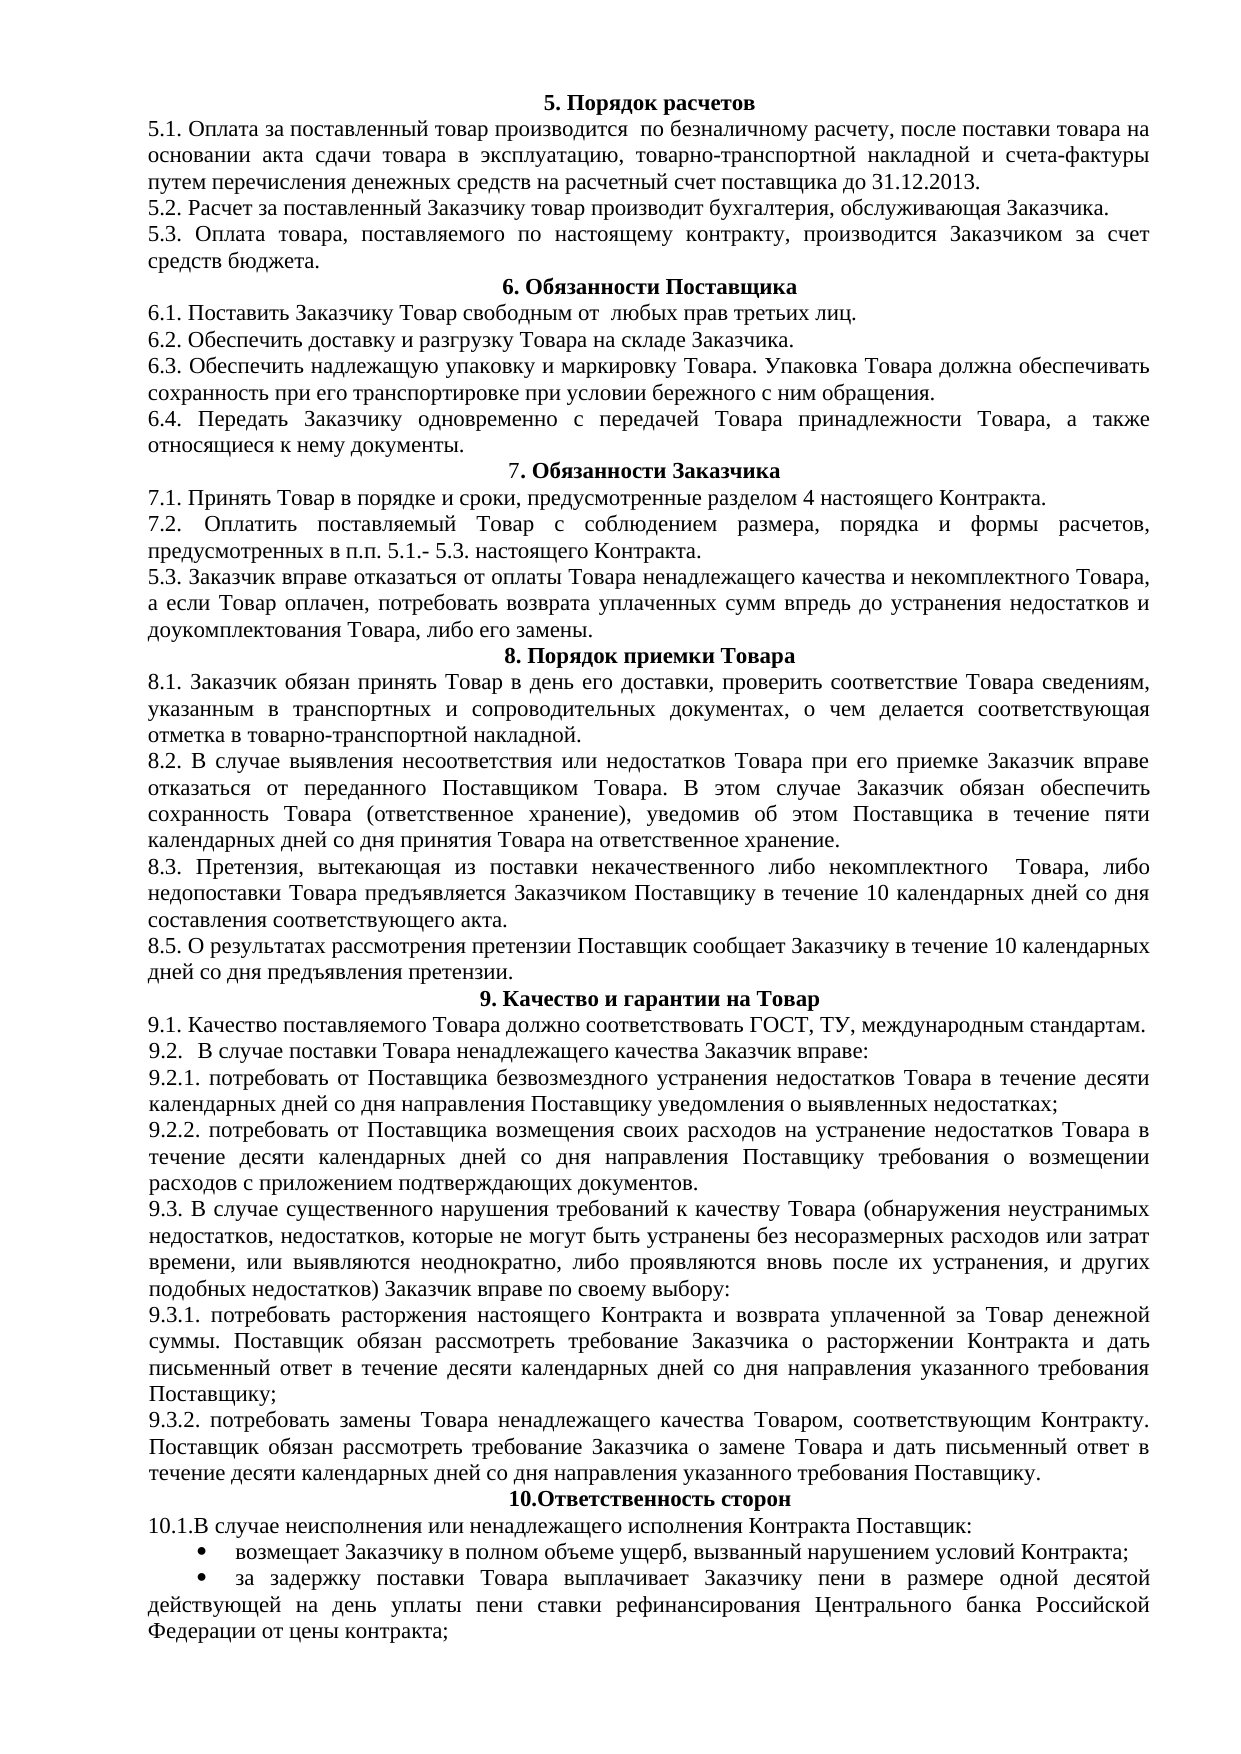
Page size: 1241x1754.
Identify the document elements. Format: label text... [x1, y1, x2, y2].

text 7.1. Принять Товар в порядке и сроки, предусмотренные разделом 4 настоящего Контракта. [148, 484, 1152, 510]
text 8.5. О результатах рассмотрения претензии Поставщик сообщает Заказчику в течение 10 календарных дней со дня предъявления претензии. [148, 932, 1152, 985]
text 8.1. Заказчик обязан принять Товар в день его доставки, проверить соответствие Товара сведениям, указанным в транспортных и сопроводительных документах, о чем делается соответствующая отметка в товарно-транспортной накладной. [148, 668, 1152, 747]
text 6.2. Обеспечить доставку и разгрузку Товара на складе Заказчика. [148, 326, 1152, 352]
text 9.1. Качество поставляемого Товара должно соответствовать ГОСТ, ТУ, международным стандартам. [148, 1011, 1152, 1037]
text 10.Ответственность сторон [148, 1485, 1152, 1512]
text 9.3. В случае существенного нарушения требований к качеству Товара (обнаружения неустранимых недостатков, недостатков, которые не могут быть устранены без несоразмерных расходов или затрат времени, или выявляются неоднократно, либо проявляются вновь после их устранения, и других подобных недостатков) Заказчик вправе по своему выбору: [149, 1196, 1152, 1301]
text 7.2. Оплатить поставляемый Товар с соблюдением размера, порядка и формы расчетов, предусмотренных в п.п. 5.1.- 5.3. настоящего Контракта. [148, 510, 1152, 563]
text 9.2.2. потребовать от Поставщика возмещения своих расходов на устранение недостатков Товара в течение десяти календарных дней со дня направления Поставщику требования о возмещении расходов с приложением подтверждающих документов. [149, 1116, 1152, 1196]
text 10.1.В случае неисполнения или ненадлежащего исполнения Контракта Поставщик: [148, 1512, 1152, 1538]
text 9.3.2. потребовать замены Товара ненадлежащего качества Товаром, соответствующим Контракту. Поставщик обязан рассмотреть требование Заказчика о замене Товара и дать письменный ответ в течение десяти календарных дней со дня направления указанного требования Поставщику. [149, 1406, 1152, 1485]
text 8.3. Претензия, вытекающая из поставки некачественного либо некомплектного Товара, либо недопоставки Товара предъявляется Заказчиком Поставщику в течение 10 календарных дней со дня составления соответствующего акта. [148, 853, 1152, 932]
text 5.3. Заказчик вправе отказаться от оплаты Товара ненадлежащего качества и некомплектного Товара, а если Товар оплачен, потребовать возврата уплаченных сумм впредь до устранения недостатков и доукомплектования Товара, либо его замены. [148, 563, 1152, 642]
text 9.2.1. потребовать от Поставщика безвозмездного устранения недостатков Товара в течение десяти календарных дней со дня направления Поставщику уведомления о выявленных недостатках; [149, 1064, 1152, 1116]
text 6.1. Поставить Заказчику Товар свободным от любых прав третьих лиц. [148, 299, 1152, 326]
text 5.2. Расчет за поставленный Заказчику товар производит бухгалтерия, обслуживающая Заказчика. [148, 194, 1152, 220]
text 8.2. В случае выявления несоответствия или недостатков Товара при его приемке Заказчик вправе отказаться от переданного Поставщиком Товара. В этом случае Заказчик обязан обеспечить сохранность Товара (ответственное хранение), уведомив об этом Поставщика в течение пяти календарных дней со дня принятия Товара на ответственное хранение. [148, 747, 1152, 853]
text 5.3. Оплата товара, поставляемого по настоящему контракту, производится Заказчиком за счет средств бюджета. [148, 220, 1152, 273]
text 6.4. Передать Заказчику одновременно с передачей Товара принадлежности Товара, а также относящиеся к нему документы. [148, 405, 1152, 458]
text 9.3.1. потребовать расторжения настоящего Контракта и возврата уплаченной за Товар денежной суммы. Поставщик обязан рассмотреть требование Заказчика о расторжении Контракта и дать письменный ответ в течение десяти календарных дней со дня направления указанного требования Поставщику; [149, 1301, 1152, 1406]
text 7. Обязанности Заказчика [148, 458, 1152, 484]
list за задержку поставки Товара выплачивает Заказчику пени в размере одной десятой действующей на день уплаты пени ставки рефинансирования Центрального банка Российской Федерации от цены контракта; [148, 1564, 1152, 1643]
text 9. Качество и гарантии на Товар [148, 985, 1152, 1011]
text 6.3. Обеспечить надлежащую упаковку и маркировку Товара. Упаковка Товара должна обеспечивать сохранность при его транспортировке при условии бережного с ним обращения. [148, 352, 1152, 405]
text 6. Обязанности Поставщика [148, 273, 1152, 299]
text 9.2. В случае поставки Товара ненадлежащего качества Заказчик вправе: [149, 1037, 1152, 1064]
text 5.1. Оплата за поставленный товар производится по безналичному расчету, после поставки товара на основании акта сдачи товара в эксплуатацию, товарно-транспортной накладной и счета-фактуры путем перечисления денежных средств на расчетный счет поставщика до 31.12.2013. [148, 115, 1152, 194]
list возмещает Заказчику в полном объеме ущерб, вызванный нарушением условий Контракта; [148, 1538, 1152, 1564]
text 8. Порядок приемки Товара [148, 642, 1152, 668]
text 5. Порядок расчетов [148, 89, 1152, 115]
